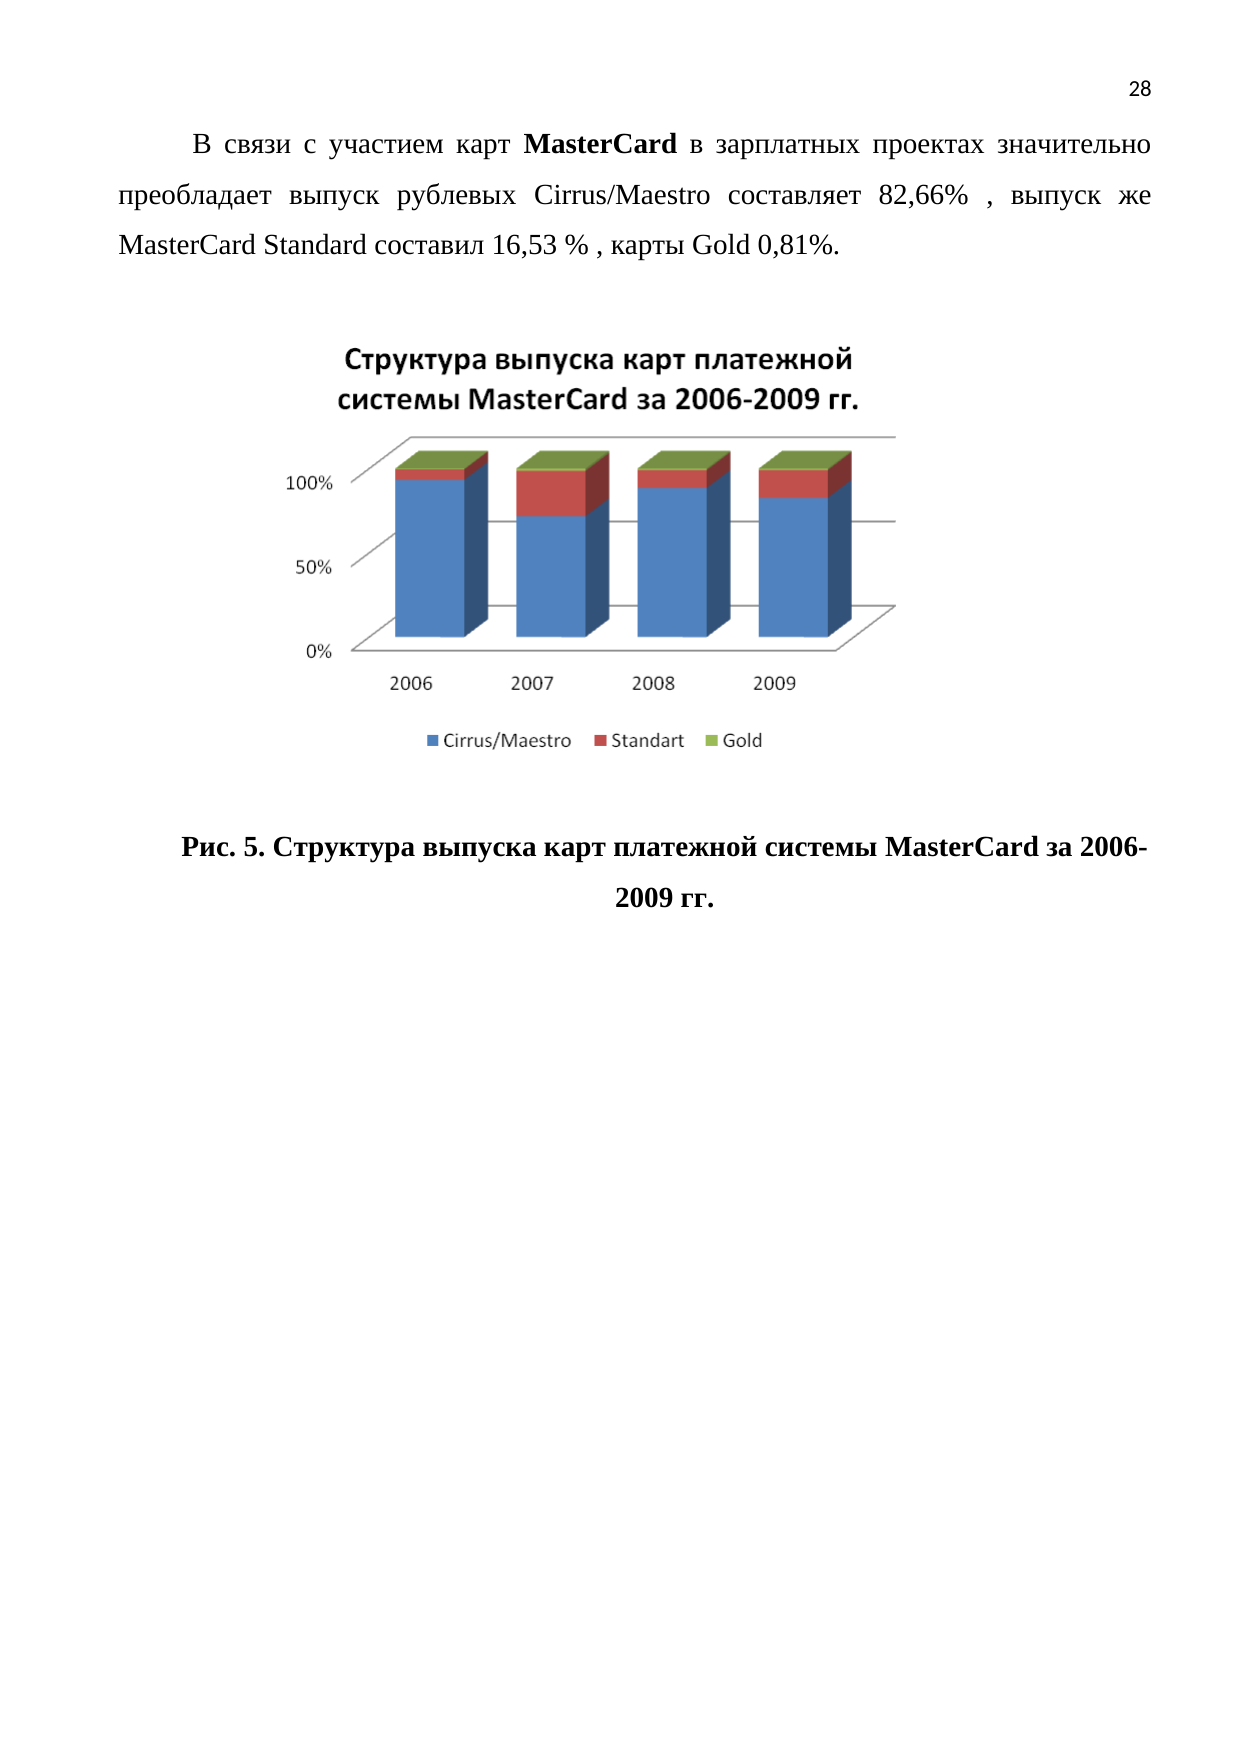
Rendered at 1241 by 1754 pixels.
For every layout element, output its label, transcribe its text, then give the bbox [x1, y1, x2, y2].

text Рис. 5. Структура выпуска карт платежной системы MasterCard за 2006-2009 гг. [177, 829, 1152, 913]
text В связи с участием карт MasterCard в зарплатных проектах значительно преобладает выпуск рублевых Cirrus/Maestro составляет 82,66% , выпуск же MasterCard Standard составил 16,53 % , карты Gold 0,81%. [118, 126, 1152, 261]
picture [270, 332, 929, 763]
